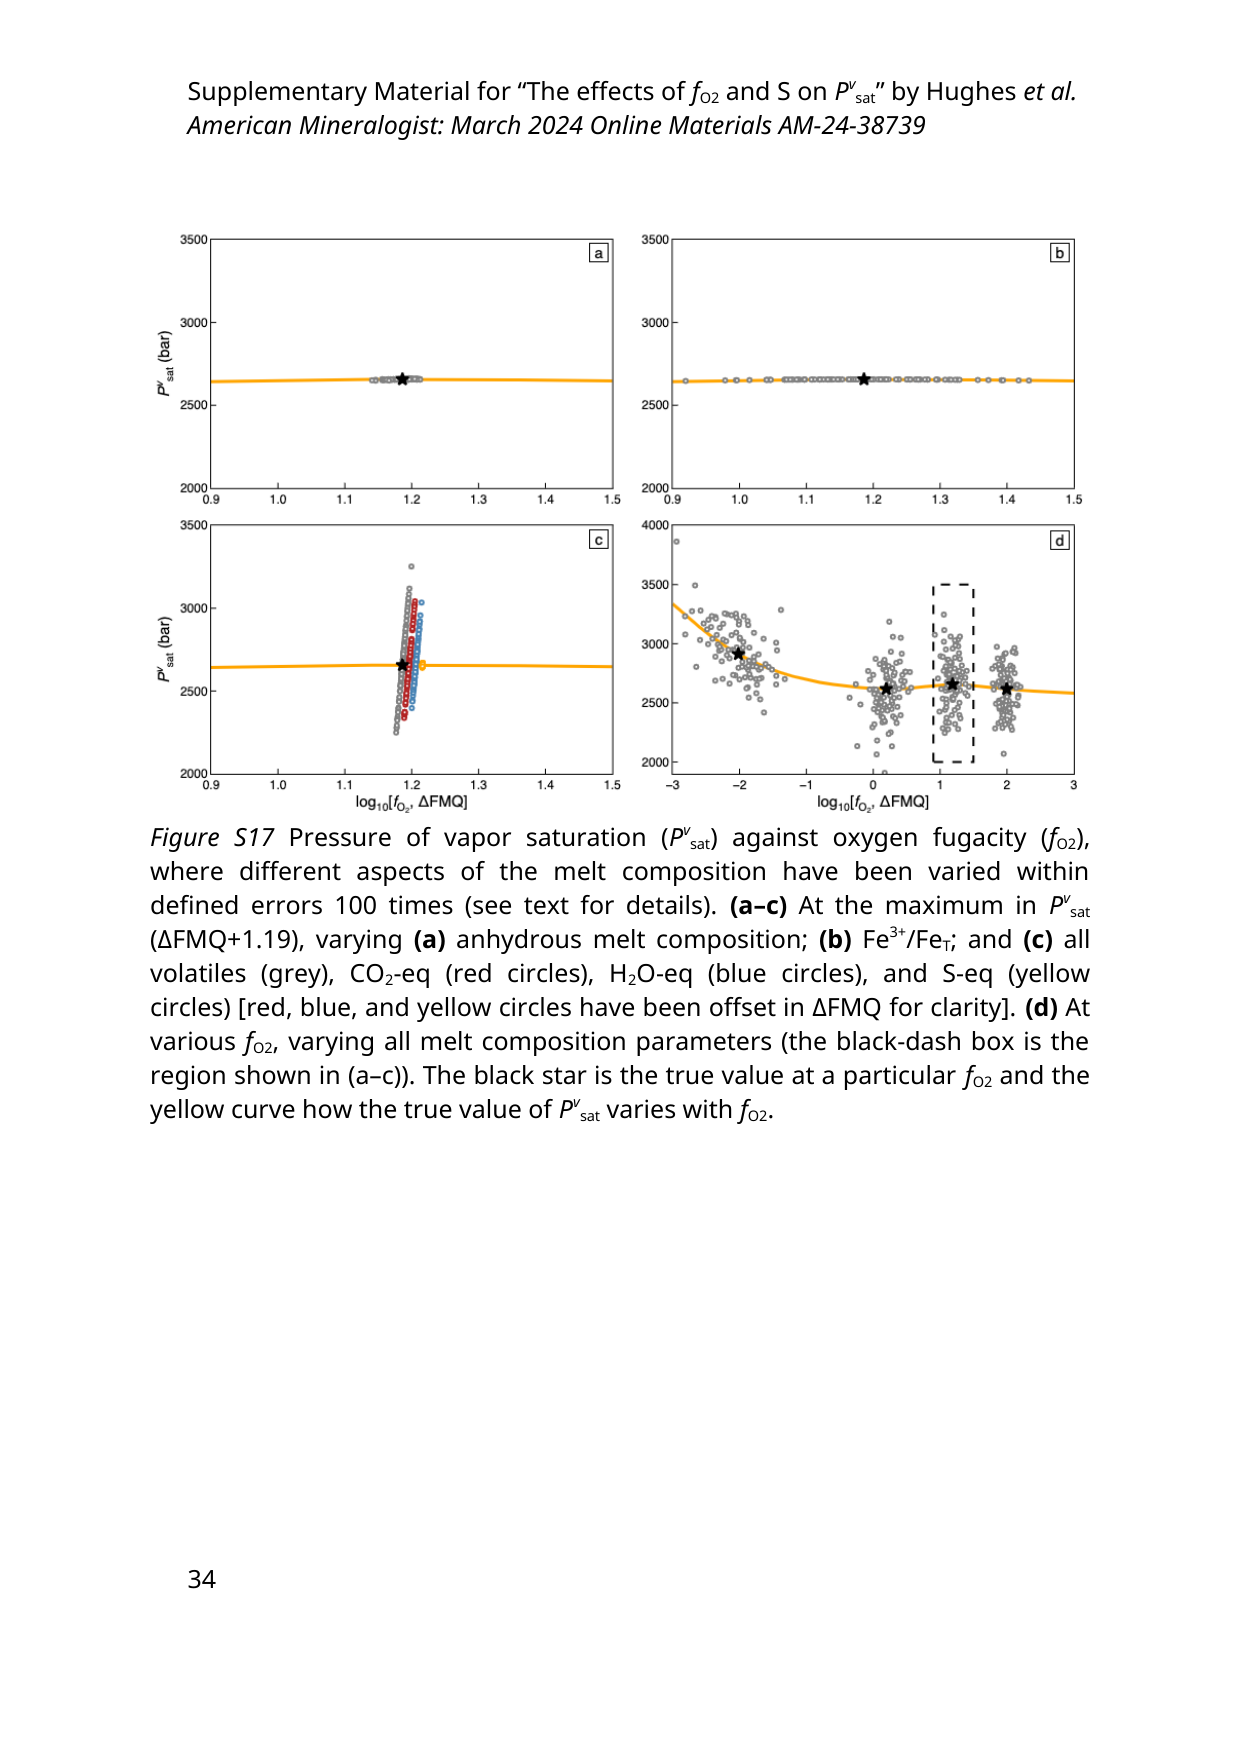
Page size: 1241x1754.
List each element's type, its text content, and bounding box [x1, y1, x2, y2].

picture [150, 226, 1091, 820]
text Figure S17 Pressure of vapor saturation (Pvsat) against oxygen fugacity (fO2), where different aspects of the melt composition have been varied within defined errors 100 times (see text for details). (a–c) At the maximum in Pvsat (ΔFMQ+1.19), varying (a) anhydrous melt composition; (b) Fe3+/FeT; and (c) all volatiles (grey), CO2-eq (red circles), H2O-eq (blue circles), and S-eq (yellow circles) [red, blue, and yellow circles have been offset in ΔFMQ for clarity]. (d) At various fO2, varying all melt composition parameters (the black-dash box is the region shown in (a–c)). The black star is the true value at a particular fO2 and the yellow curve how the true value of Pvsat varies with fO2. [150, 820, 1090, 1126]
